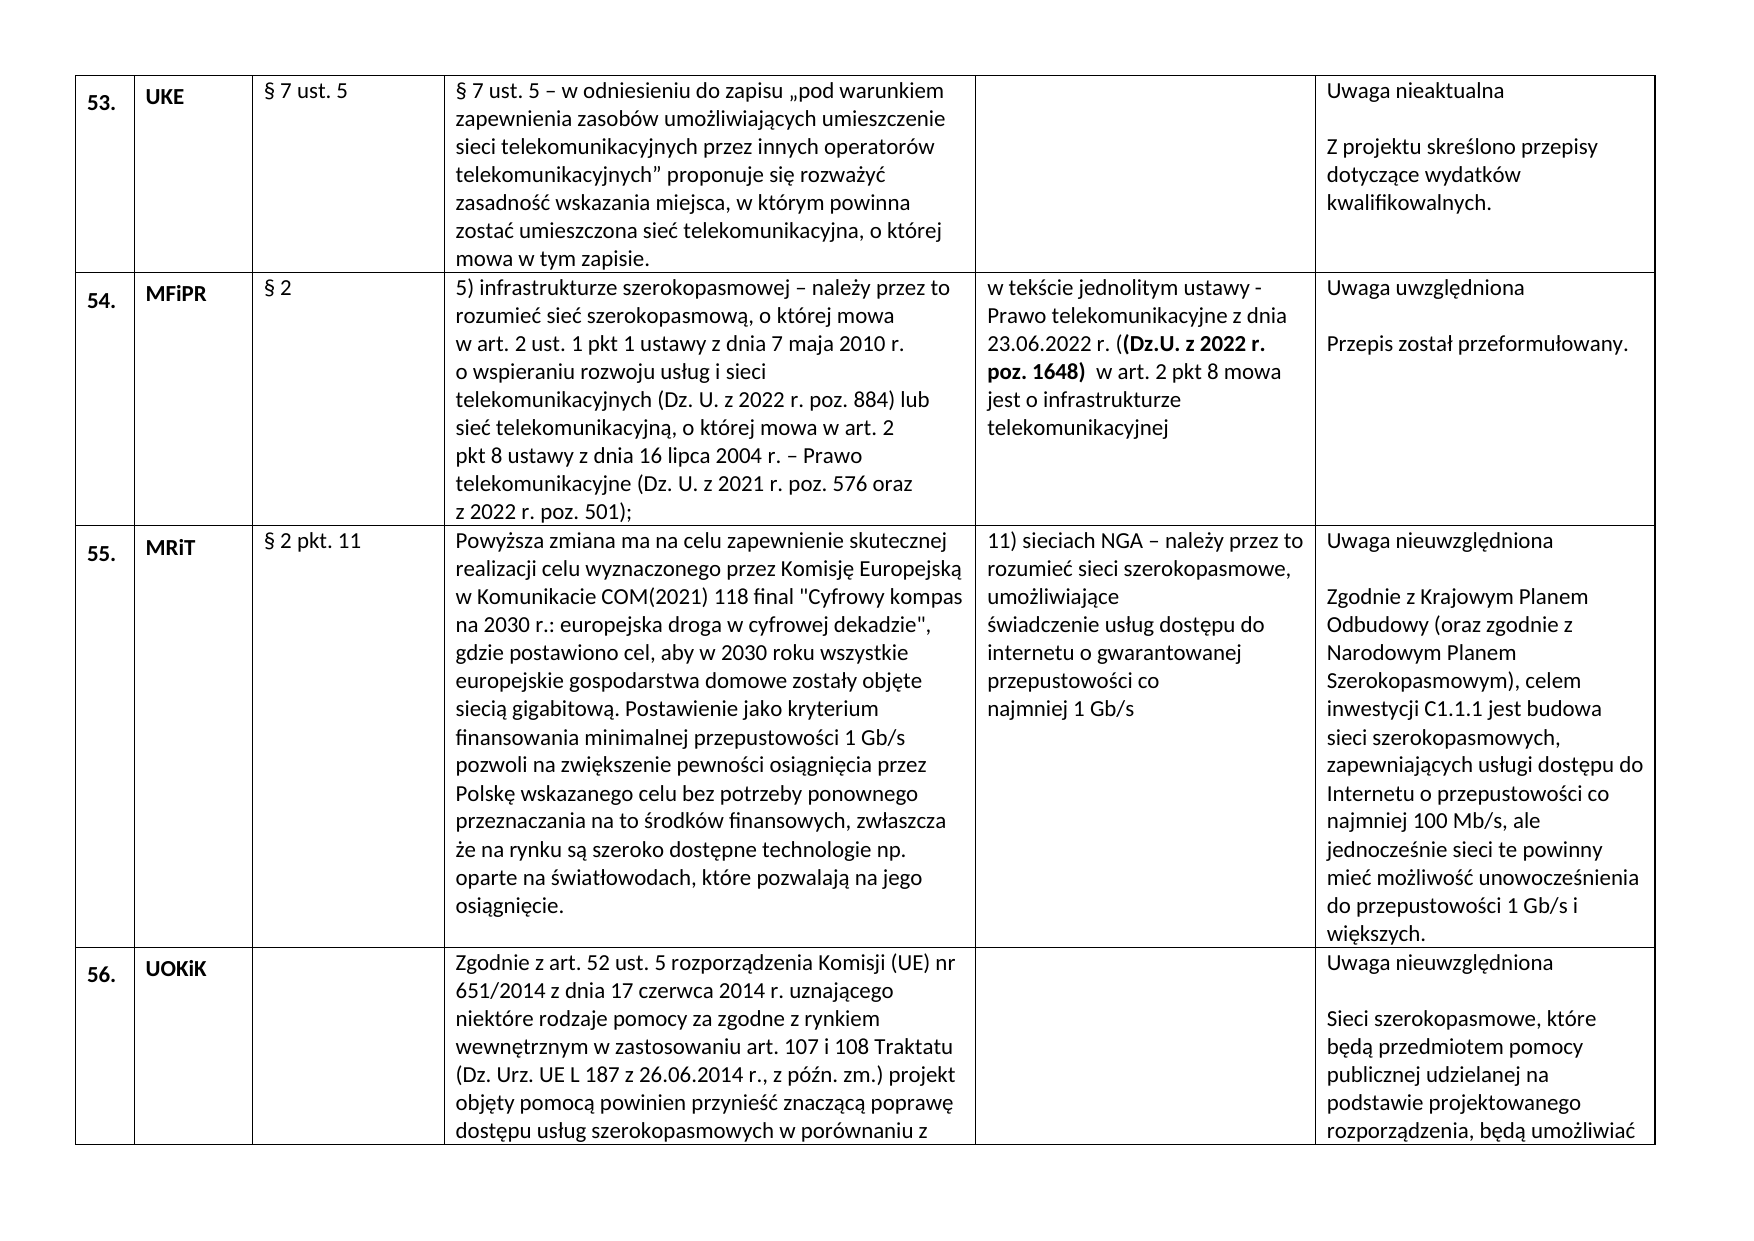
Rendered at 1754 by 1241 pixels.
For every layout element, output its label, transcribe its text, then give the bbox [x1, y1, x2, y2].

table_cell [1316, 948, 1654, 1144]
table_cell [253, 948, 444, 1144]
table_cell 5) infrastrukturze szerokopasmowej – należy przez to rozumieć sieć szerokopasmową, o której mowa w art. 2 ust. 1 pkt 1 ustawy z dnia 7 maja 2010 r. o wspieraniu rozwoju usług i sieci telekomunikacyjnych (Dz. U. z 2022 r. poz. 884) lub sieć telekomunikacyjną, o której mowa w art. 2 pkt 8 ustawy z dnia 16 lipca 2004 r. – Prawo telekomunikacyjne (Dz. U. z 2021 r. poz. 576 oraz z 2022 r. poz. 501); [445, 273, 975, 525]
table_cell Powyższa zmiana ma na celu zapewnienie skutecznej realizacji celu wyznaczonego przez Komisję Europejską w Komunikacie COM(2021) 118 final "Cyfrowy kompas na 2030 r.: europejska droga w cyfrowej dekadzie", gdzie postawiono cel, aby w 2030 roku wszystkie europejskie gospodarstwa domowe zostały objęte siecią gigabitową. Postawienie jako kryterium finansowania minimalnej przepustowości 1 Gb/s pozwoli na zwiększenie pewności osiągnięcia przez Polskę wskazanego celu bez potrzeby ponownego przeznaczania na to środków finansowych, zwłaszcza że na rynku są szeroko dostępne technologie np. oparte na światłowodach, które pozwalają na jego osiągnięcie. [445, 526, 975, 947]
table_cell MRiT [135, 526, 252, 947]
table_cell § 2 pkt. 11 [253, 526, 444, 947]
table_cell Uwaga nieaktualna Z projektu skreślono przepisy dotyczące wydatków kwalifikowalnych. [1316, 76, 1654, 272]
table_cell Uwaga uwzględniona Przepis został przeformułowany. [1316, 273, 1654, 525]
table_cell § 7 ust. 5 [253, 76, 444, 272]
table_cell [976, 76, 1315, 272]
table_cell UKE [135, 76, 252, 272]
table_cell [976, 948, 1315, 1144]
table_cell UOKiK [135, 948, 252, 1144]
table_cell MFiPR [135, 273, 252, 525]
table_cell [445, 948, 975, 1144]
table_cell 11) sieciach NGA – należy przez to rozumieć sieci szerokopasmowe, umożliwiające świadczenie usług dostępu do internetu o gwarantowanej przepustowości co najmniej 1 Gb/s [976, 526, 1315, 947]
table_cell [76, 948, 134, 1144]
table_cell Uwaga nieuwzględniona Zgodnie z Krajowym Planem Odbudowy (oraz zgodnie z Narodowym Planem Szerokopasmowym), celem inwestycji C1.1.1 jest budowa sieci szerokopasmowych, zapewniających usługi dostępu do Internetu o przepustowości co najmniej 100 Mb/s, ale jednocześnie sieci te powinny mieć możliwość unowocześnienia do przepustowości 1 Gb/s i większych. [1316, 526, 1654, 947]
table_cell [76, 273, 134, 525]
table_cell § 7 ust. 5 – w odniesieniu do zapisu „pod warunkiem zapewnienia zasobów umożliwiających umieszczenie sieci telekomunikacyjnych przez innych operatorów telekomunikacyjnych” proponuje się rozważyć zasadność wskazania miejsca, w którym powinna zostać umieszczona sieć telekomunikacyjna, o której mowa w tym zapisie. [445, 76, 975, 272]
table_cell w tekście jednolitym ustawy -Prawo telekomunikacyjne z dnia 23.06.2022 r. ((Dz.U. z 2022 r. poz. 1648) w art. 2 pkt 8 mowa jest o infrastrukturze telekomunikacyjnej [976, 273, 1315, 525]
table_cell [76, 76, 134, 272]
table_cell § 2 [253, 273, 444, 525]
table_cell [76, 526, 134, 947]
